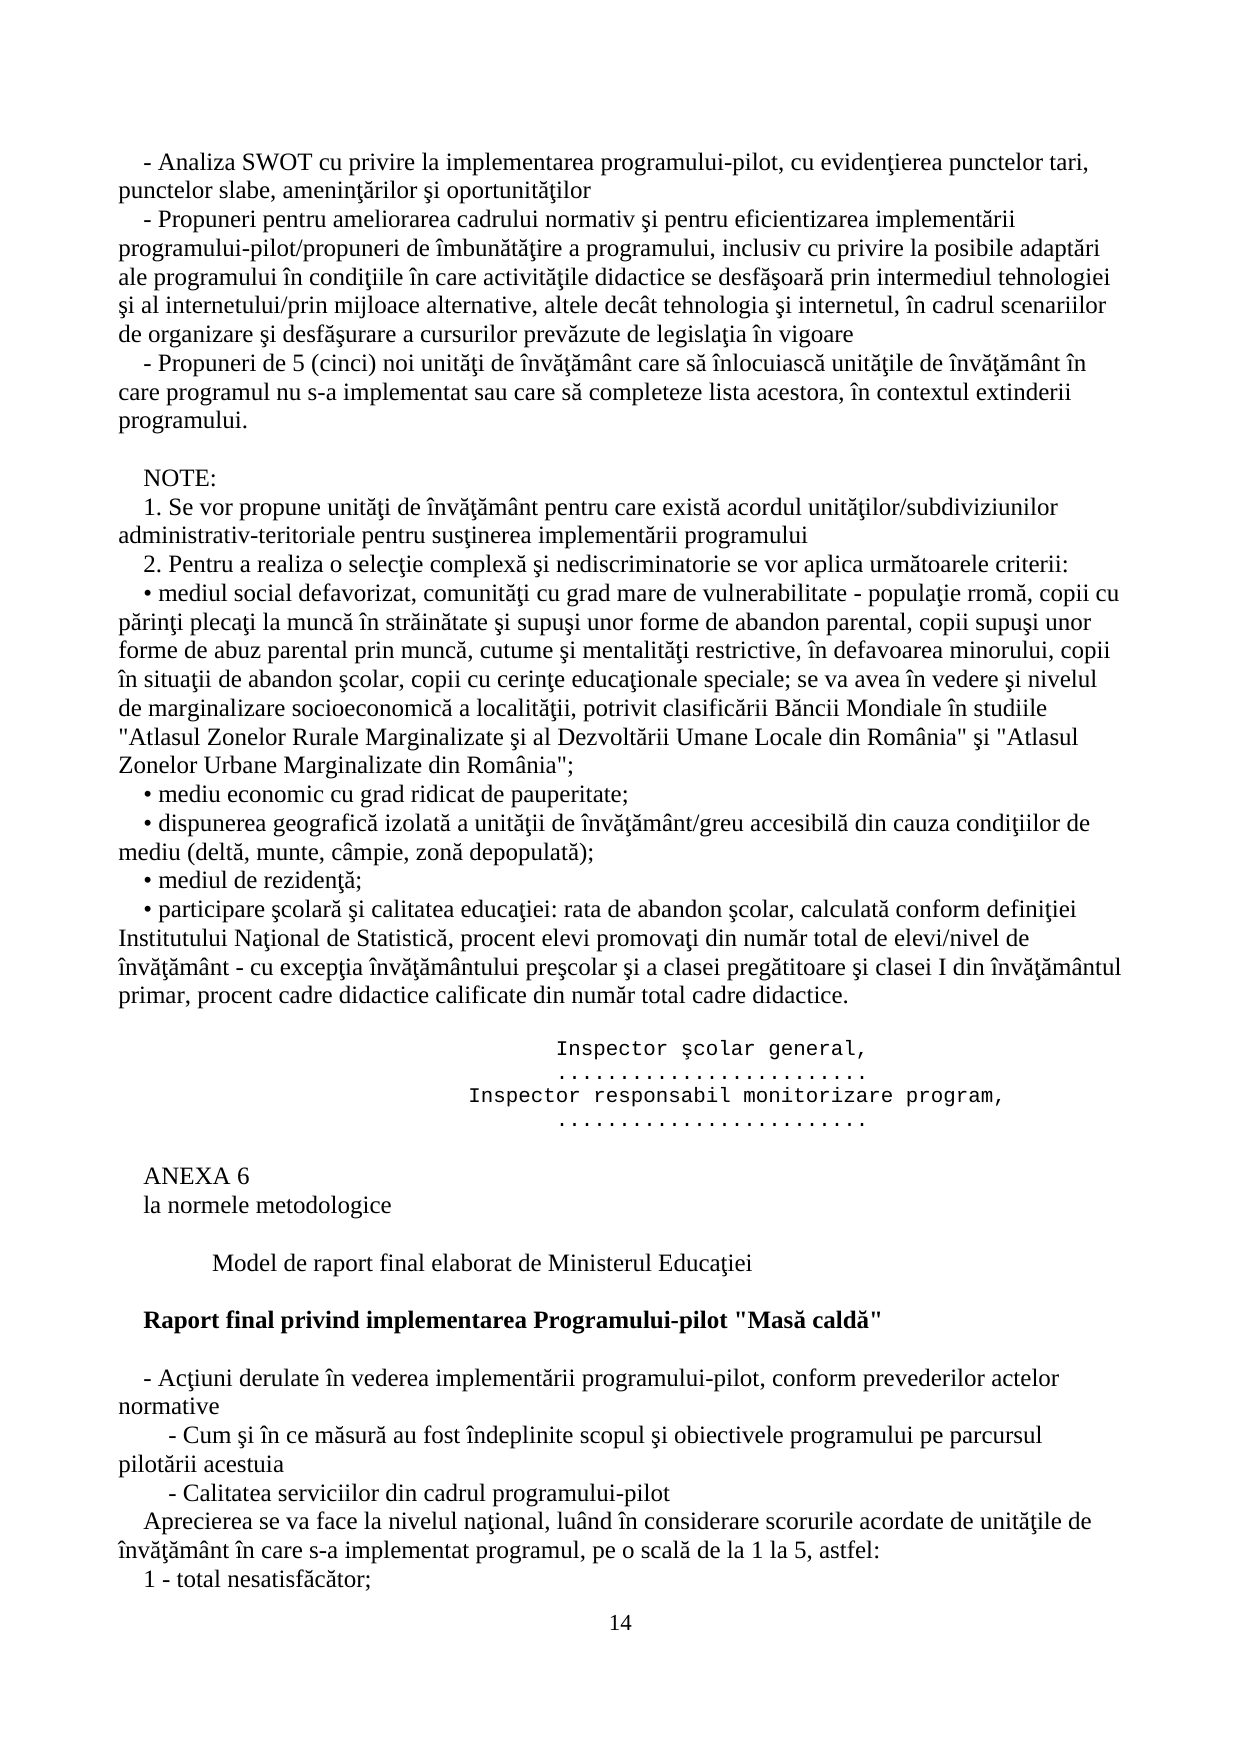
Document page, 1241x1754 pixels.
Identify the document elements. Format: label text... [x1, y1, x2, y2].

text - Acţiuni derulate în vederea implementării programului-pilot, conform prevederilor actelor normative [118, 1363, 1122, 1420]
text 1 - total nesatisfăcător; [118, 1564, 1122, 1593]
text ......................... [118, 1109, 1122, 1133]
text • dispunerea geografică izolată a unităţii de învăţământ/greu accesibilă din cauza condiţiilor de mediu (deltă, munte, câmpie, zonă depopulată); [118, 808, 1122, 866]
text Inspector şcolar general, [118, 1038, 1122, 1062]
text • participare şcolară şi calitatea educaţiei: rata de abandon şcolar, calculată conform definiţiei Institutului Naţional de Statistică, procent elevi promovaţi din număr total de elevi/nivel de învăţământ - cu excepţia învăţământului preşcolar şi a clasei pregătitoare şi clasei I din învăţământul primar, procent cadre didactice calificate din număr total cadre didactice. [118, 894, 1122, 1009]
text NOTE: [118, 463, 1122, 492]
text Model de raport final elaborat de Ministerul Educaţiei [118, 1248, 1122, 1276]
text - Propuneri de 5 (cinci) noi unităţi de învăţământ care să înlocuiască unităţile de învăţământ în care programul nu s-a implementat sau care să completeze lista acestora, în contextul extinderii programului. [118, 348, 1122, 434]
text ......................... [118, 1062, 1122, 1085]
text Inspector responsabil monitorizare program, [118, 1085, 1122, 1109]
text la normele metodologice [118, 1190, 1122, 1219]
text 1. Se vor propune unităţi de învăţământ pentru care există acordul unităţilor/subdiviziunilor administrativ-teritoriale pentru susţinerea implementării programului [118, 492, 1122, 549]
text • mediul social defavorizat, comunităţi cu grad mare de vulnerabilitate - populaţie rromă, copii cu părinţi plecaţi la muncă în străinătate şi supuşi unor forme de abandon parental, copii supuşi unor forme de abuz parental prin muncă, cutume şi mentalităţi restrictive, în defavoarea minorului, copii în situaţii de abandon şcolar, copii cu cerinţe educaţionale speciale; se va avea în vedere şi nivelul de marginalizare socioeconomică a localităţii, potrivit clasificării Băncii Mondiale în studiile "Atlasul Zonelor Rurale Marginalizate şi al Dezvoltării Umane Locale din România" şi "Atlasul Zonelor Urbane Marginalizate din România"; [118, 578, 1122, 779]
text ANEXA 6 [118, 1161, 1122, 1190]
text - Calitatea serviciilor din cadrul programului-pilot [118, 1478, 1122, 1506]
text • mediul de rezidenţă; [118, 866, 1122, 894]
text • mediu economic cu grad ridicat de pauperitate; [118, 779, 1122, 808]
text Aprecierea se va face la nivelul naţional, luând în considerare scorurile acordate de unităţile de învăţământ în care s-a implementat programul, pe o scală de la 1 la 5, astfel: [118, 1506, 1122, 1564]
text - Cum şi în ce măsură au fost îndeplinite scopul şi obiectivele programului pe parcursul pilotării acestuia [118, 1420, 1122, 1478]
text Raport final privind implementarea Programului-pilot "Masă caldă" [118, 1305, 1122, 1334]
text - Propuneri pentru ameliorarea cadrului normativ şi pentru eficientizarea implementării programului-pilot/propuneri de îmbunătăţire a programului, inclusiv cu privire la posibile adaptări ale programului în condiţiile în care activităţile didactice se desfăşoară prin intermediul tehnologiei şi al internetului/prin mijloace alternative, altele decât tehnologia şi internetul, în cadrul scenariilor de organizare şi desfăşurare a cursurilor prevăzute de legislaţia în vigoare [118, 204, 1122, 348]
text - Analiza SWOT cu privire la implementarea programului-pilot, cu evidenţierea punctelor tari, punctelor slabe, ameninţărilor şi oportunităţilor [118, 147, 1122, 204]
text 2. Pentru a realiza o selecţie complexă şi nediscriminatorie se vor aplica următoarele criterii: [118, 549, 1122, 578]
